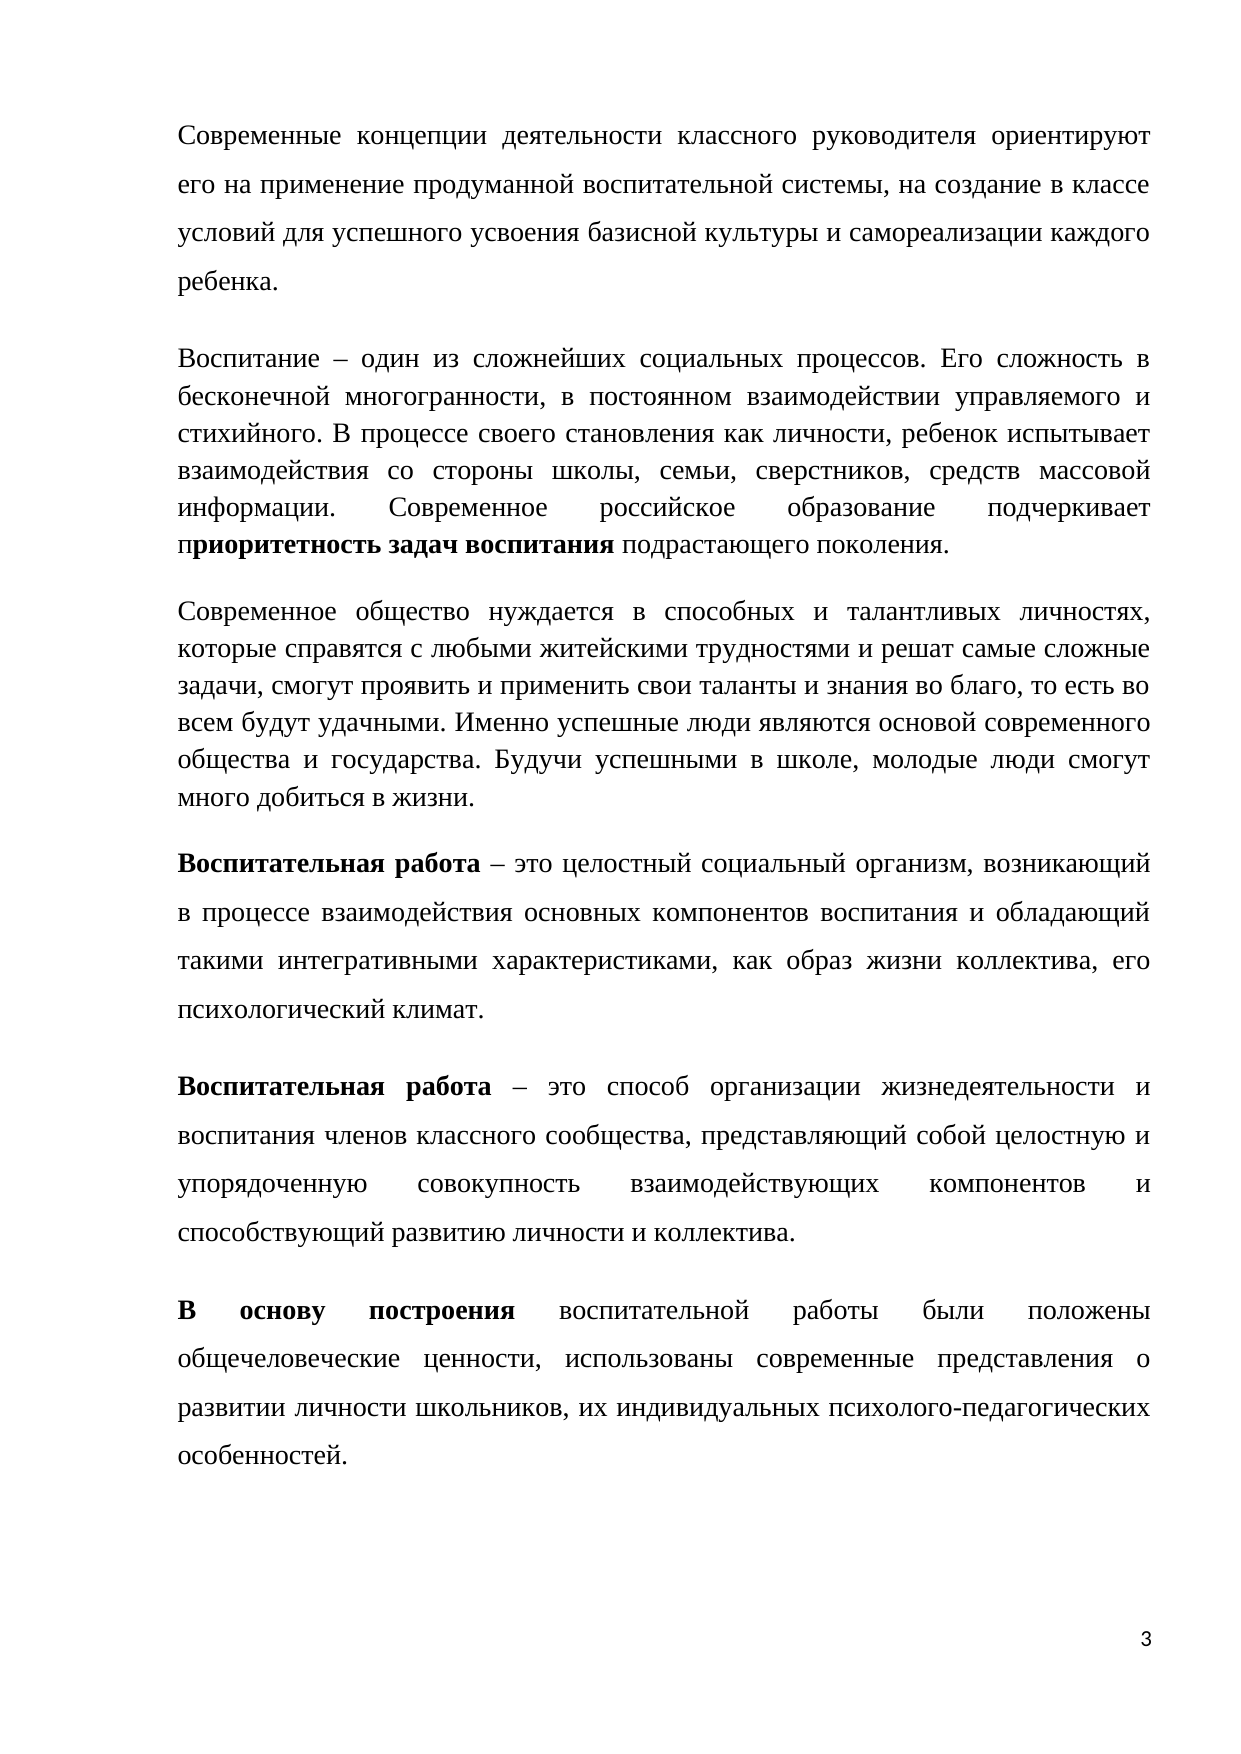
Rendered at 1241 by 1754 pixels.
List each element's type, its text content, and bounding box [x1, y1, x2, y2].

text Современные концепции деятельности классного руководителя ориентируют его на применение продуманной воспитательной системы, на создание в классе условий для успешного усвоения базисной культуры и самореализации каждого ребенка. [177, 118, 1152, 296]
text Воспитательная работа – это способ организации жизнедеятельности и воспитания членов классного сообщества, представляющий собой целостную и упорядоченную совокупность взаимодействующих компонентов и способствующий развитию личности и коллектива. [177, 1069, 1152, 1247]
text Современное общество нуждается в способных и талантливых личностях, которые справятся с любыми житейскими трудностями и решат самые сложные задачи, смогут проявить и применить свои таланты и знания во благо, то есть во всем будут удачными. Именно успешные люди являются основой современного общества и государства. Будучи успешными в школе, молодые люди смогут много добиться в жизни. [177, 594, 1152, 812]
text Воспитательная работа – это целостный социальный организм, возникающий в процессе взаимодействия основных компонентов воспитания и обладающий такими интегративными характеристиками, как образ жизни коллектива, его психологический климат. [177, 846, 1152, 1024]
text В основу построения воспитательной работы были положены общечеловеческие ценности, использованы современные представления о развитии личности школьников, их индивидуальных психолого-педагогических особенностей. [177, 1293, 1152, 1471]
text Воспитание – один из сложнейших социальных процессов. Его сложность в бесконечной многогранности, в постоянном взаимодействии управляемого и стихийного. В процессе своего становления как личности, ребенок испытывает взаимодействия со стороны школы, семьи, сверстников, средств массовой информации. Современное российское образование подчеркивает приоритетность задач воспитания подрастающего поколения. [177, 341, 1152, 560]
